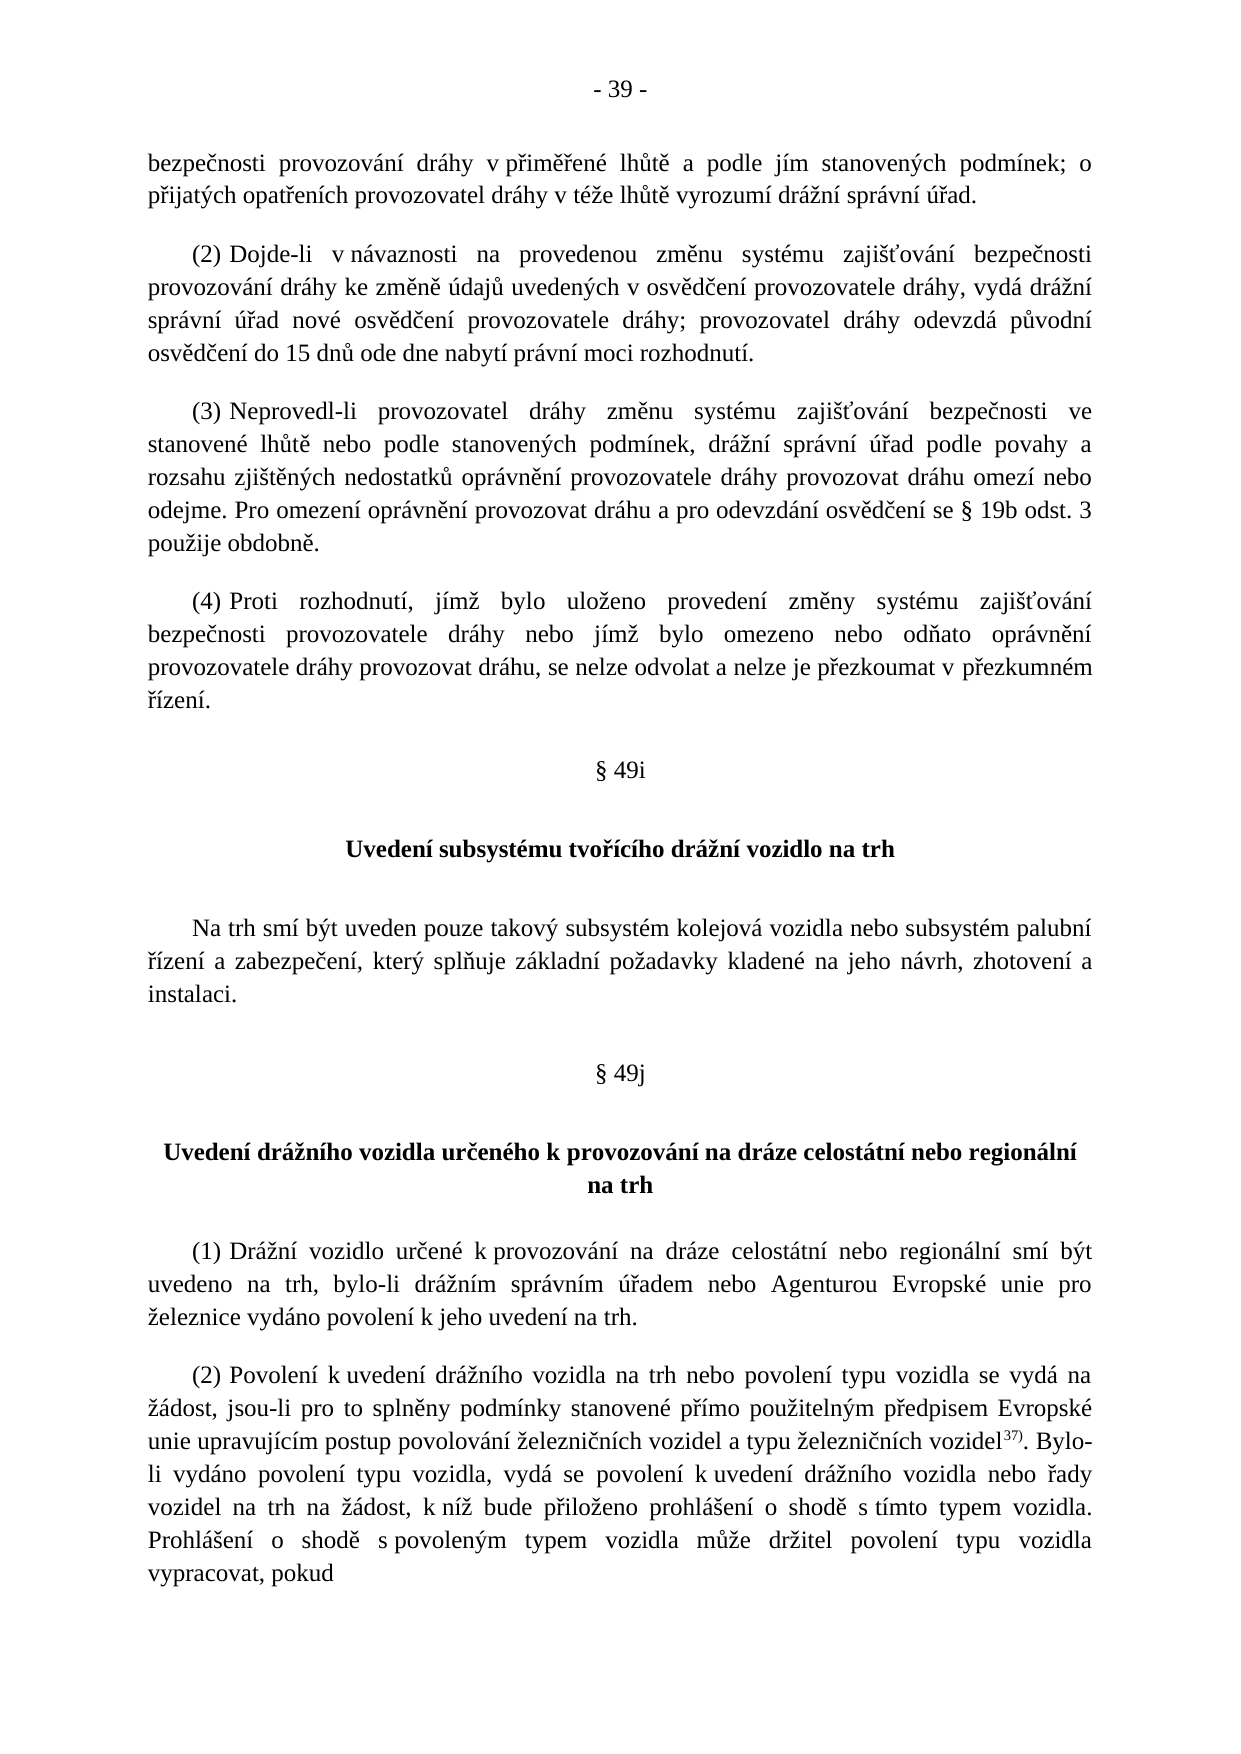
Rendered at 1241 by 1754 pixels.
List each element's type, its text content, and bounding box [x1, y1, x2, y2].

text Uvedení subsystému tvořícího drážní vozidlo na trh [148, 834, 1093, 863]
text Na trh smí být uveden pouze takový subsystém kolejová vozidla nebo subsystém palubní řízení a zabezpečení, který splňuje základní požadavky kladené na jeho návrh, zhotovení a instalaci. [148, 913, 1093, 1008]
list Proti rozhodnutí, jímž bylo uloženo provedení změny systému zajišťování bezpečnosti provozovatele dráhy nebo jímž bylo omezeno nebo odňato oprávnění provozovatele dráhy provozovat dráhu, se nelze odvolat a nelze je přezkoumat v přezkumném řízení. [148, 586, 1093, 714]
text § 49j [148, 1058, 1093, 1087]
text Povolení k uvedení drážního vozidla na trh nebo povolení typu vozidla se vydá na žádost, jsou-li pro to splněny podmínky stanovené přímo použitelným předpisem Evropské unie upravujícím postup povolování železničních vozidel a typu železničních vozidel37). Bylo-li vydáno povolení typu vozidla, vydá se povolení k uvedení drážního vozidla nebo řady vozidel na trh na žádost, k níž bude přiloženo prohlášení o shodě s tímto typem vozidla. Prohlášení o shodě s povoleným typem vozidla může držitel povolení typu vozidla vypracovat, pokud [148, 1360, 1093, 1587]
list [148, 148, 1093, 209]
text § 49i [148, 755, 1093, 784]
list Dojde-li v návaznosti na provedenou změnu systému zajišťování bezpečnosti provozování dráhy ke změně údajů uvedených v osvědčení provozovatele dráhy, vydá drážní správní úřad nové osvědčení provozovatele dráhy; provozovatel dráhy odevzdá původní osvědčení do 15 dnů ode dne nabytí právní moci rozhodnutí. [148, 239, 1093, 366]
text Uvedení drážního vozidla určeného k provozování na dráze celostátní nebo regionální na trh [148, 1137, 1093, 1199]
list Drážní vozidlo určené k provozování na dráze celostátní nebo regionální smí být uvedeno na trh, bylo-li drážním správním úřadem nebo Agenturou Evropské unie pro železnice vydáno povolení k jeho uvedení na trh. [148, 1236, 1093, 1331]
list Neprovedl-li provozovatel dráhy změnu systému zajišťování bezpečnosti ve stanovené lhůtě nebo podle stanovených podmínek, drážní správní úřad podle povahy a rozsahu zjištěných nedostatků oprávnění provozovatele dráhy provozovat dráhu omezí nebo odejme. Pro omezení oprávnění provozovat dráhu a pro odevzdání osvědčení se § 19b odst. 3 použije obdobně. [148, 396, 1093, 557]
